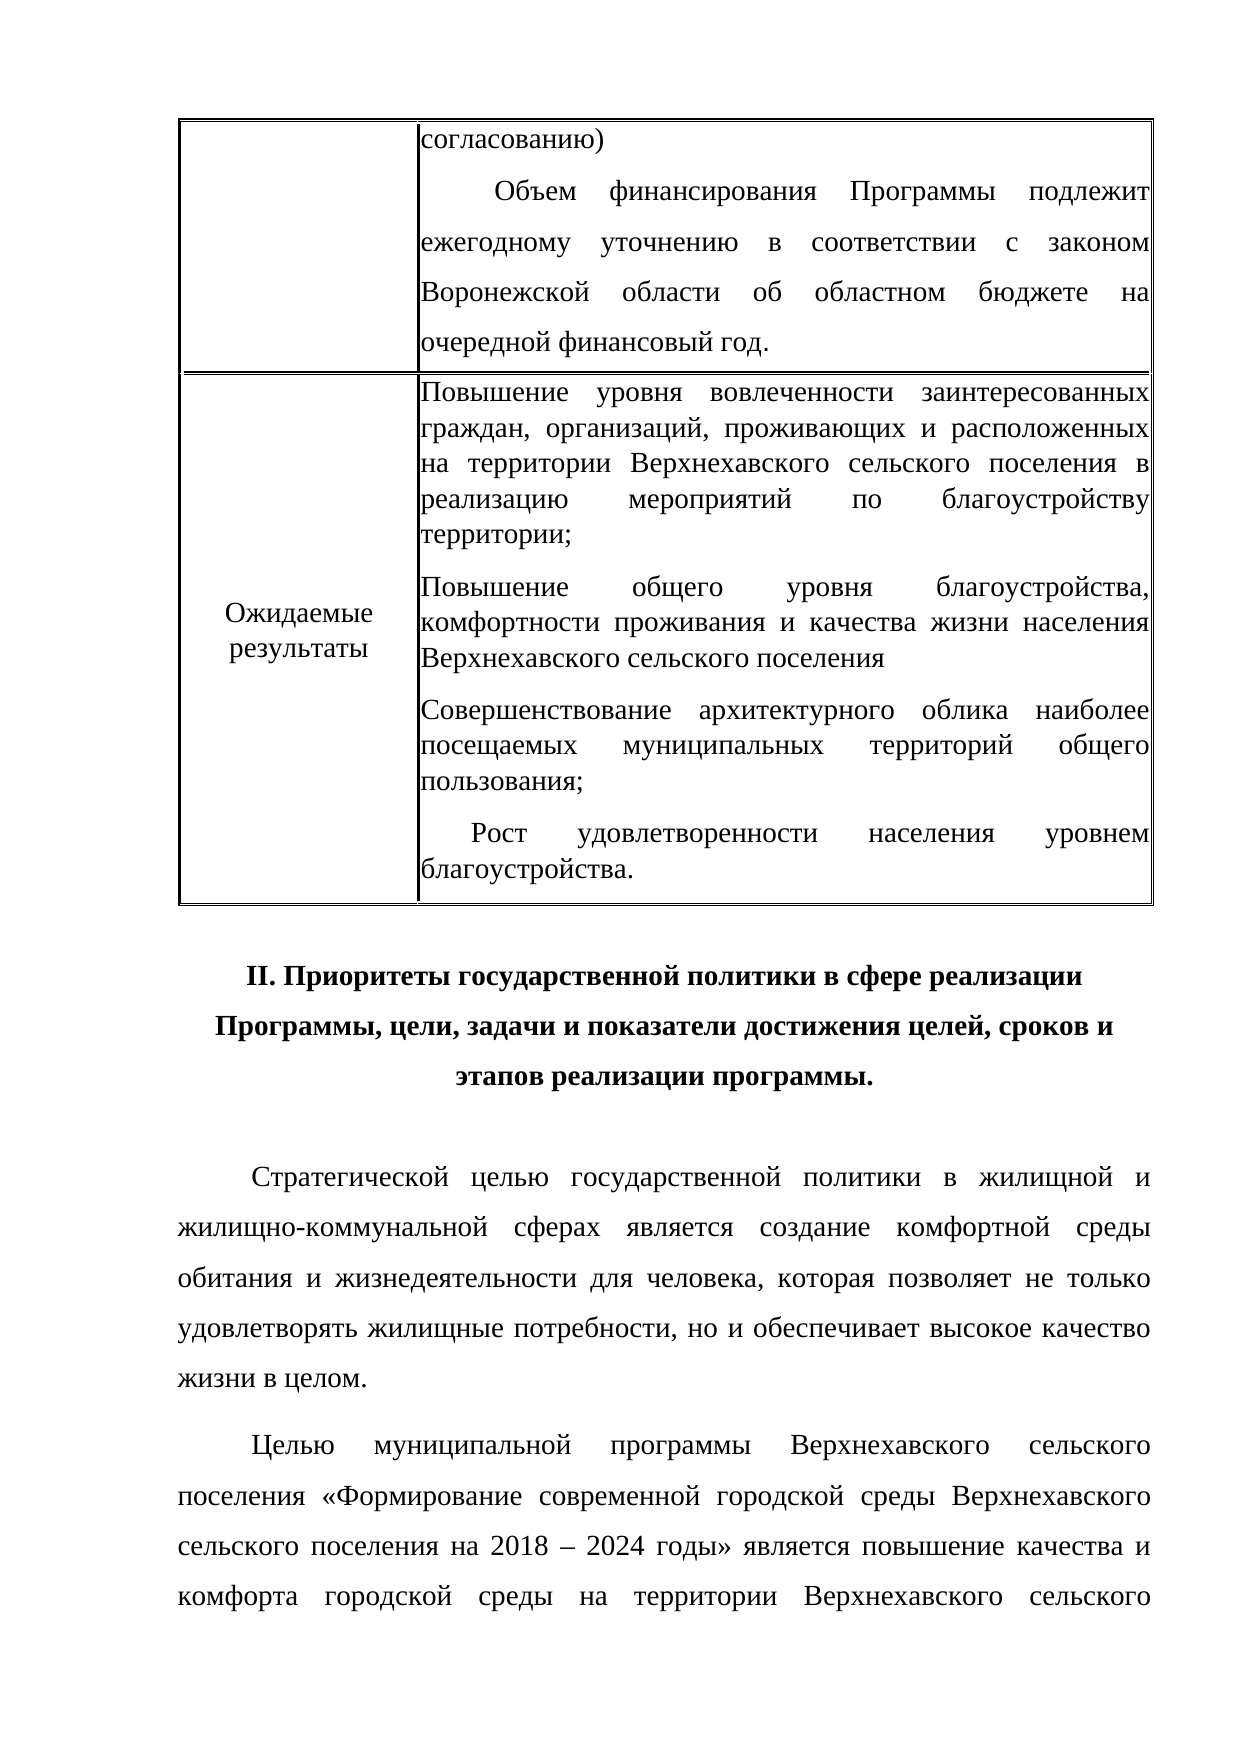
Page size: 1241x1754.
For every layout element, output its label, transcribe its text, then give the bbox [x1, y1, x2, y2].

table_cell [181, 120, 418, 371]
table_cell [418, 122, 1151, 371]
text II. Приоритеты государственной политики в сфере реализации Программы, цели, задачи и показатели достижения целей, сроков и этапов реализации программы. [177, 958, 1152, 1092]
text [177, 1427, 1152, 1612]
text Стратегической целью государственной политики в жилищной и жилищно-коммунальной сферах является создание комфортной среды обитания и жизнедеятельности для человека, которая позволяет не только удовлетворять жилищные потребности, но и обеспечивает высокое качество жизни в целом. [177, 1159, 1152, 1394]
table_cell Ожидаемые результаты [181, 371, 418, 902]
table_cell Повышение уровня вовлеченности заинтересованных граждан, организаций, проживающих и расположенных на территории Верхнехавского сельского поселения в реализацию мероприятий по благоустройству территории; Повышение общего уровня благоустройства, комфортности проживания и качества жизни населения Верхнехавского сельского поселения Совершенствование архитектурного облика наиболее посещаемых муниципальных территорий общего пользования; Рост удовлетворенности населения уровнем благоустройства. [418, 371, 1151, 902]
